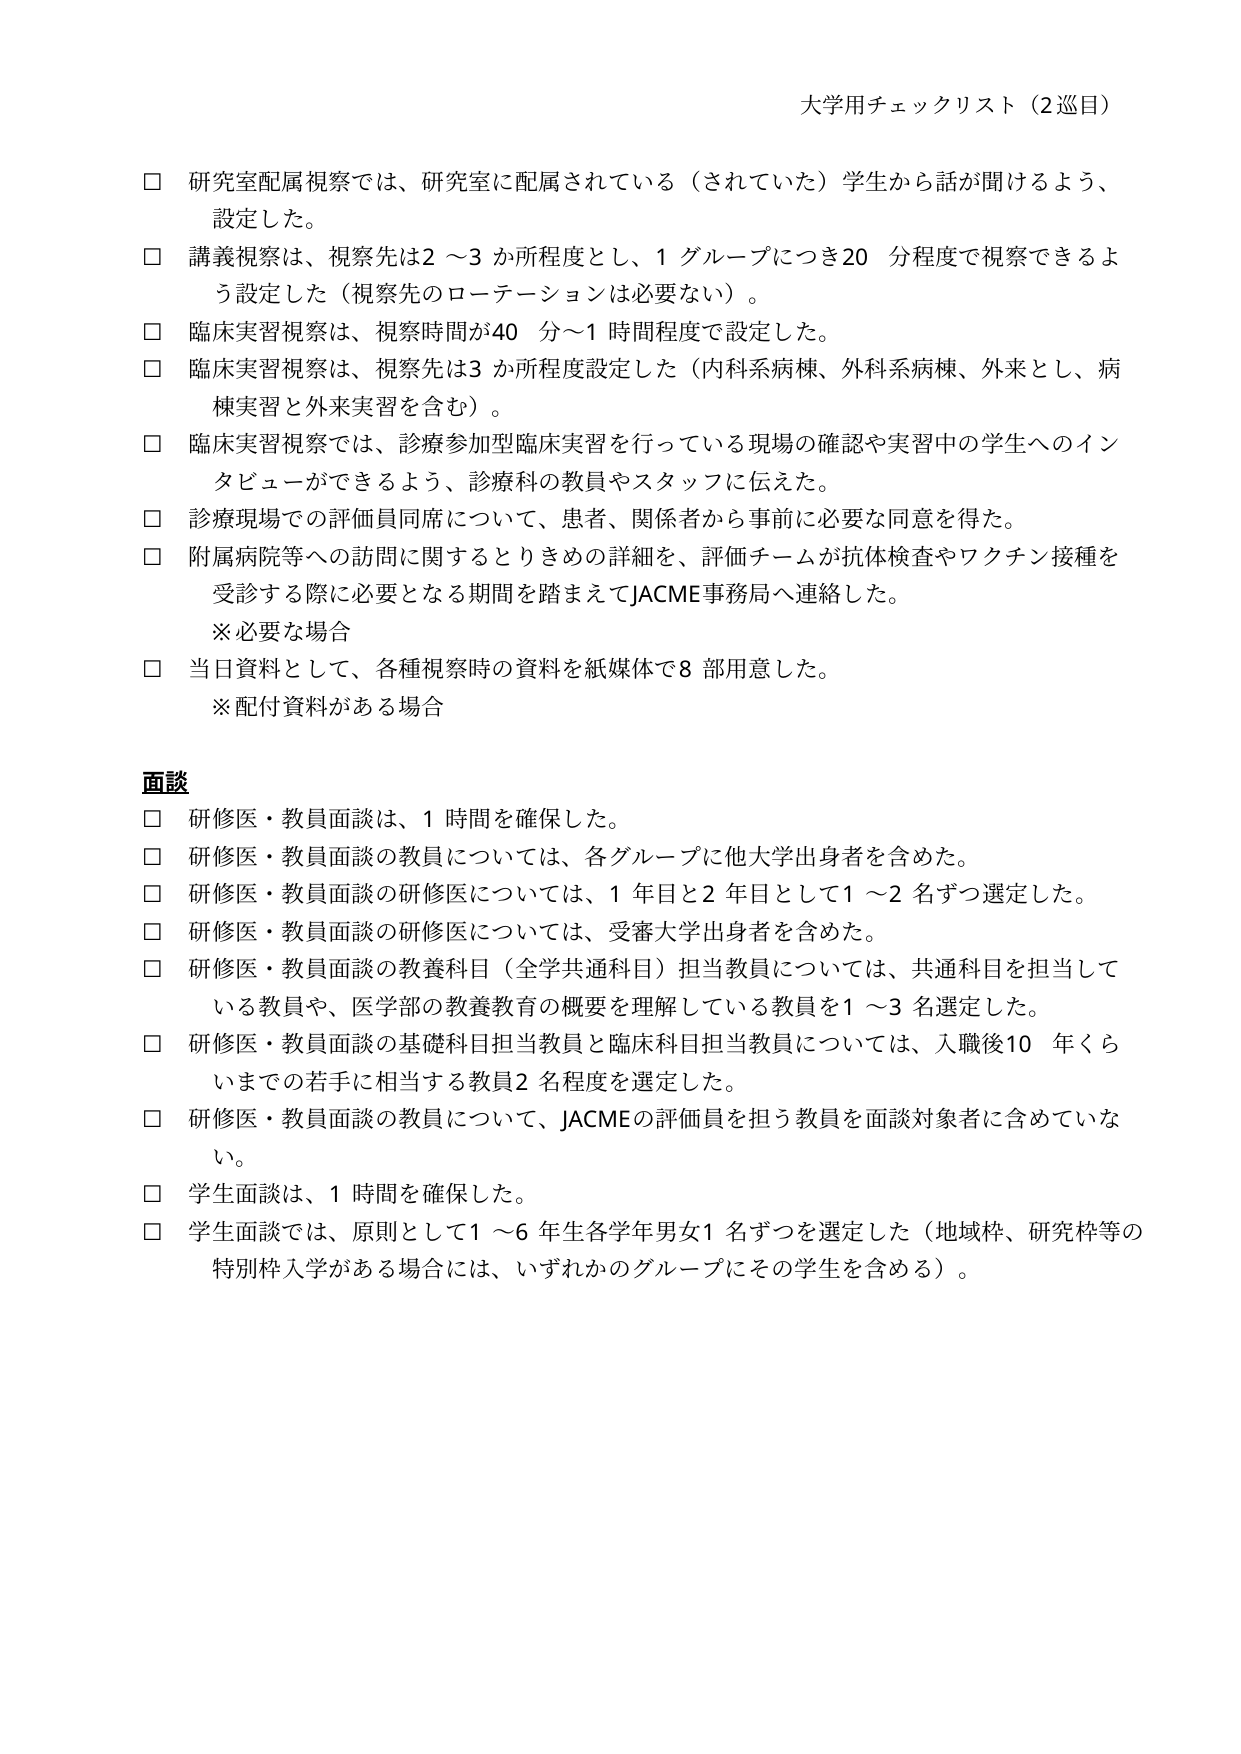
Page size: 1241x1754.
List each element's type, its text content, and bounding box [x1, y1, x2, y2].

text 臨床実習視察は、視察時間が40分～1時間程度で設定した。 [142, 312, 1122, 349]
text 臨床実習視察は、視察先は3か所程度設定した（内科系病棟、外科系病棟、外来とし、病棟実習と外来実習を含む）。 [142, 349, 1122, 424]
text 研修医・教員面談の教養科目（全学共通科目）担当教員については、共通科目を担当している教員や、医学部の教養教育の概要を理解している教員を1～3名選定した。 [142, 949, 1122, 1024]
text 面談 [142, 762, 1122, 799]
text 学生面談は、1時間を確保した。 [142, 1174, 1122, 1212]
text 研究室配属視察では、研究室に配属されている（されていた）学生から話が聞けるよう、設定した。 [142, 162, 1122, 237]
text 研修医・教員面談の教員については、各グループに他大学出身者を含めた。 [142, 837, 1151, 874]
text 附属病院等への訪問に関するとりきめの詳細を、評価チームが抗体検査やワクチン接種を受診する際に必要となる期間を踏まえてJACME事務局へ連絡した。 ※必要な場合 [142, 537, 1122, 649]
text 研修医・教員面談の基礎科目担当教員と臨床科目担当教員については、入職後10年くらいまでの若手に相当する教員2名程度を選定した。 [142, 1024, 1122, 1099]
text 当日資料として、各種視察時の資料を紙媒体で8部用意した。 ※配付資料がある場合 [142, 649, 1122, 724]
text 臨床実習視察では、診療参加型臨床実習を行っている現場の確認や実習中の学生へのインタビューができるよう、診療科の教員やスタッフに伝えた。 [142, 424, 1122, 499]
text 研修医・教員面談の研修医については、1年目と2年目として1～2名ずつ選定した。 [142, 874, 1122, 912]
text 診療現場での評価員同席について、患者、関係者から事前に必要な同意を得た。 [142, 499, 1122, 537]
text 学生面談では、原則として1～6年生各学年男女1名ずつを選定した（地域枠、研究枠等の特別枠入学がある場合には、いずれかのグループにその学生を含める）。 [142, 1212, 1151, 1287]
text 研修医・教員面談の研修医については、受審大学出身者を含めた。 [142, 912, 1122, 949]
text 研修医・教員面談の教員について、JACMEの評価員を担う教員を面談対象者に含めていない。 [142, 1099, 1122, 1174]
text 講義視察は、視察先は2～3か所程度とし、1グループにつき20分程度で視察できるよう設定した（視察先のローテーションは必要ない）。 [142, 237, 1122, 312]
text 研修医・教員面談は、1時間を確保した。 [142, 799, 1151, 837]
